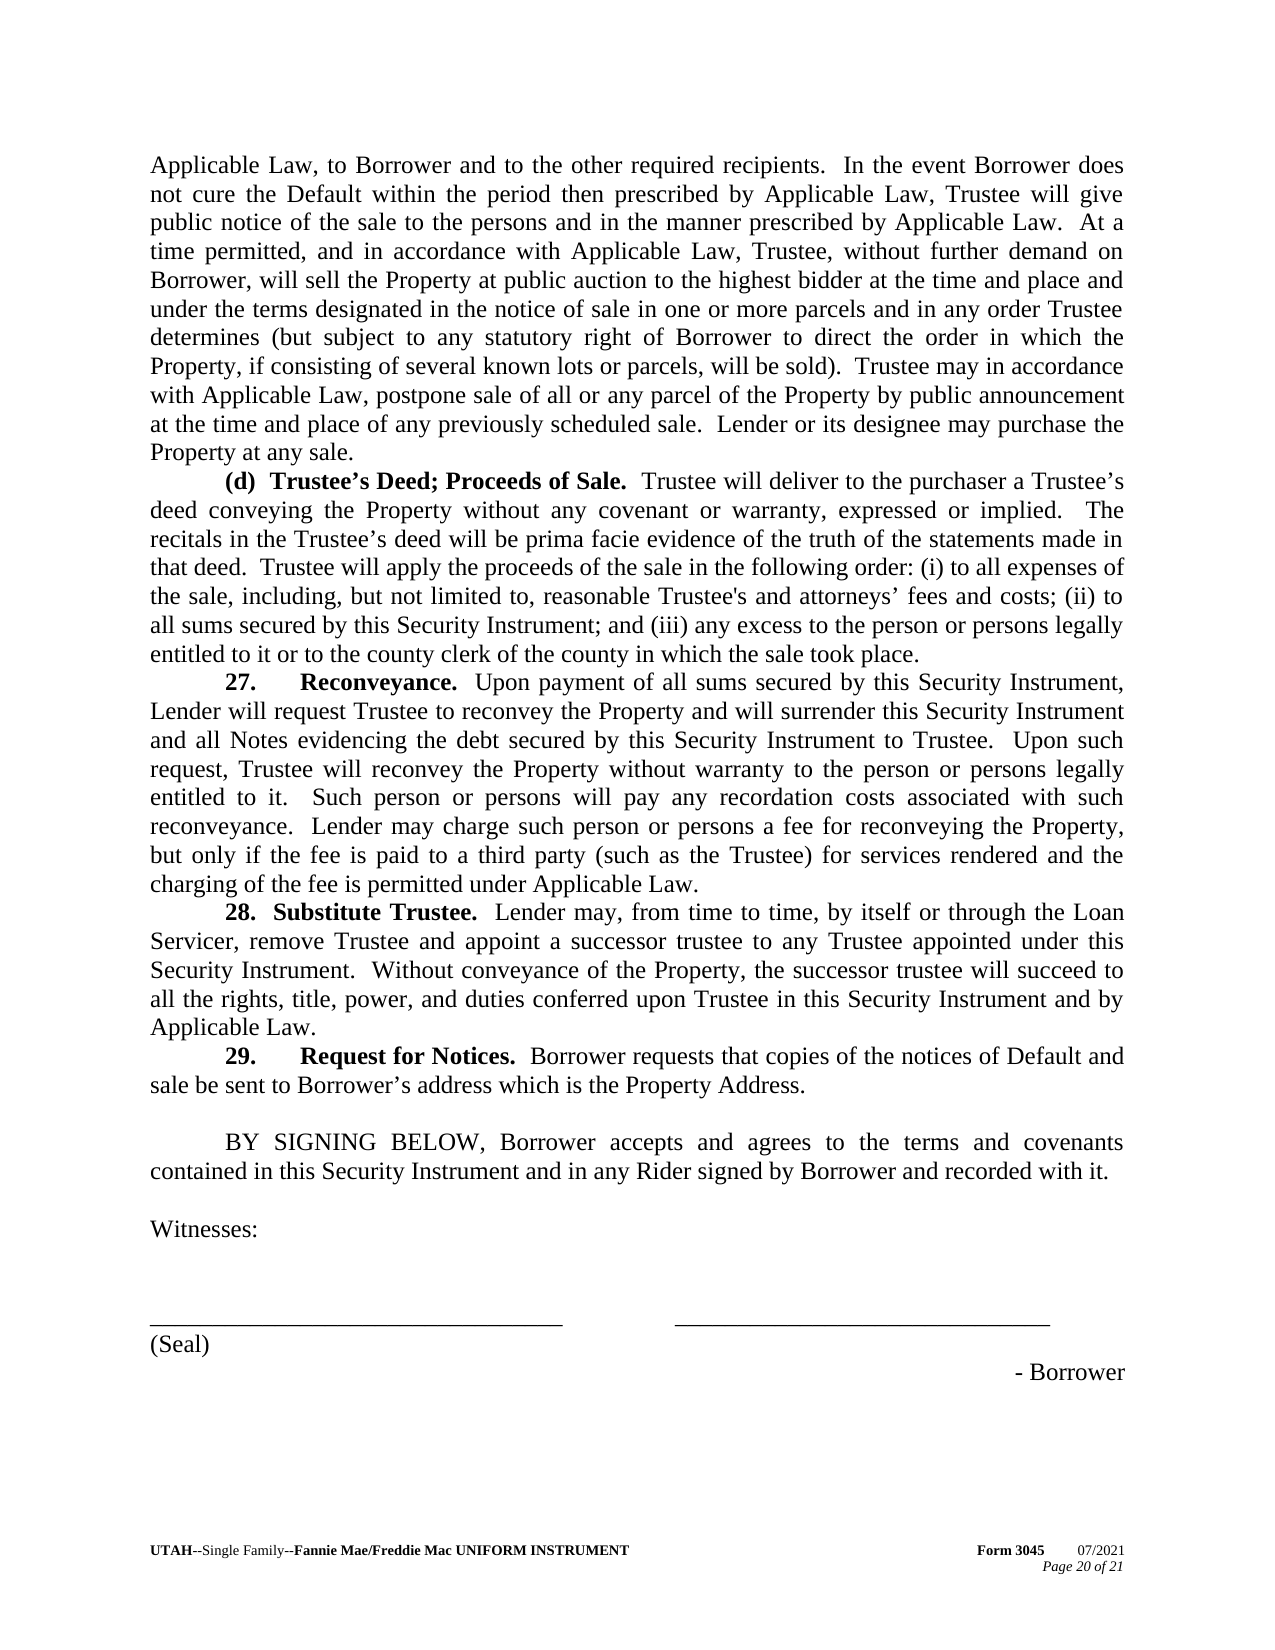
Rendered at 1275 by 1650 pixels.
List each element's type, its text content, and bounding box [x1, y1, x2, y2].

text (d) Trustee’s Deed; Proceeds of Sale. Trustee will deliver to the purchaser a Trustee’s deed conveying the Property without any covenant or warranty, expressed or implied. The recitals in the Trustee’s deed will be prima facie evidence of the truth of the statements made in that deed. Trustee will apply the proceeds of the sale in the following order: (i) to all expenses of the sale, including, but not limited to, reasonable Trustee's and attorneys’ fees and costs; (ii) to all sums secured by this Security Instrument; and (iii) any excess to the person or persons legally entitled to it or to the county clerk of the county in which the sale took place. [150, 466, 1125, 667]
text 27. Reconveyance. Upon payment of all sums secured by this Security Instrument, Lender will request Trustee to reconvey the Property and will surrender this Security Instrument and all Notes evidencing the debt secured by this Security Instrument to Trustee. Upon such request, Trustee will reconvey the Property without warranty to the person or persons legally entitled to it. Such person or persons will pay any recordation costs associated with such reconveyance. Lender may charge such person or persons a fee for reconveying the Property, but only if the fee is paid to a third party (such as the Trustee) for services rendered and the charging of the fee is permitted under Applicable Law. [150, 667, 1125, 897]
text BY SIGNING BELOW, Borrower accepts and agrees to the terms and covenants contained in this Security Instrument and in any Rider signed by Borrower and recorded with it. [150, 1127, 1125, 1185]
text Witnesses: [150, 1214, 1125, 1242]
text 28. Substitute Trustee. Lender may, from time to time, by itself or through the Loan Servicer, remove Trustee and appoint a successor trustee to any Trustee appointed under this Security Instrument. Without conveyance of the Property, the successor trustee will succeed to all the rights, title, power, and duties conferred upon Trustee in this Security Instrument and by Applicable Law. [150, 897, 1125, 1041]
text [150, 1300, 1125, 1357]
text 29. Request for Notices. Borrower requests that copies of the notices of Default and sale be sent to Borrower’s address which is the Property Address. [150, 1041, 1125, 1099]
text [150, 150, 1125, 466]
text - Borrower [150, 1357, 1125, 1386]
